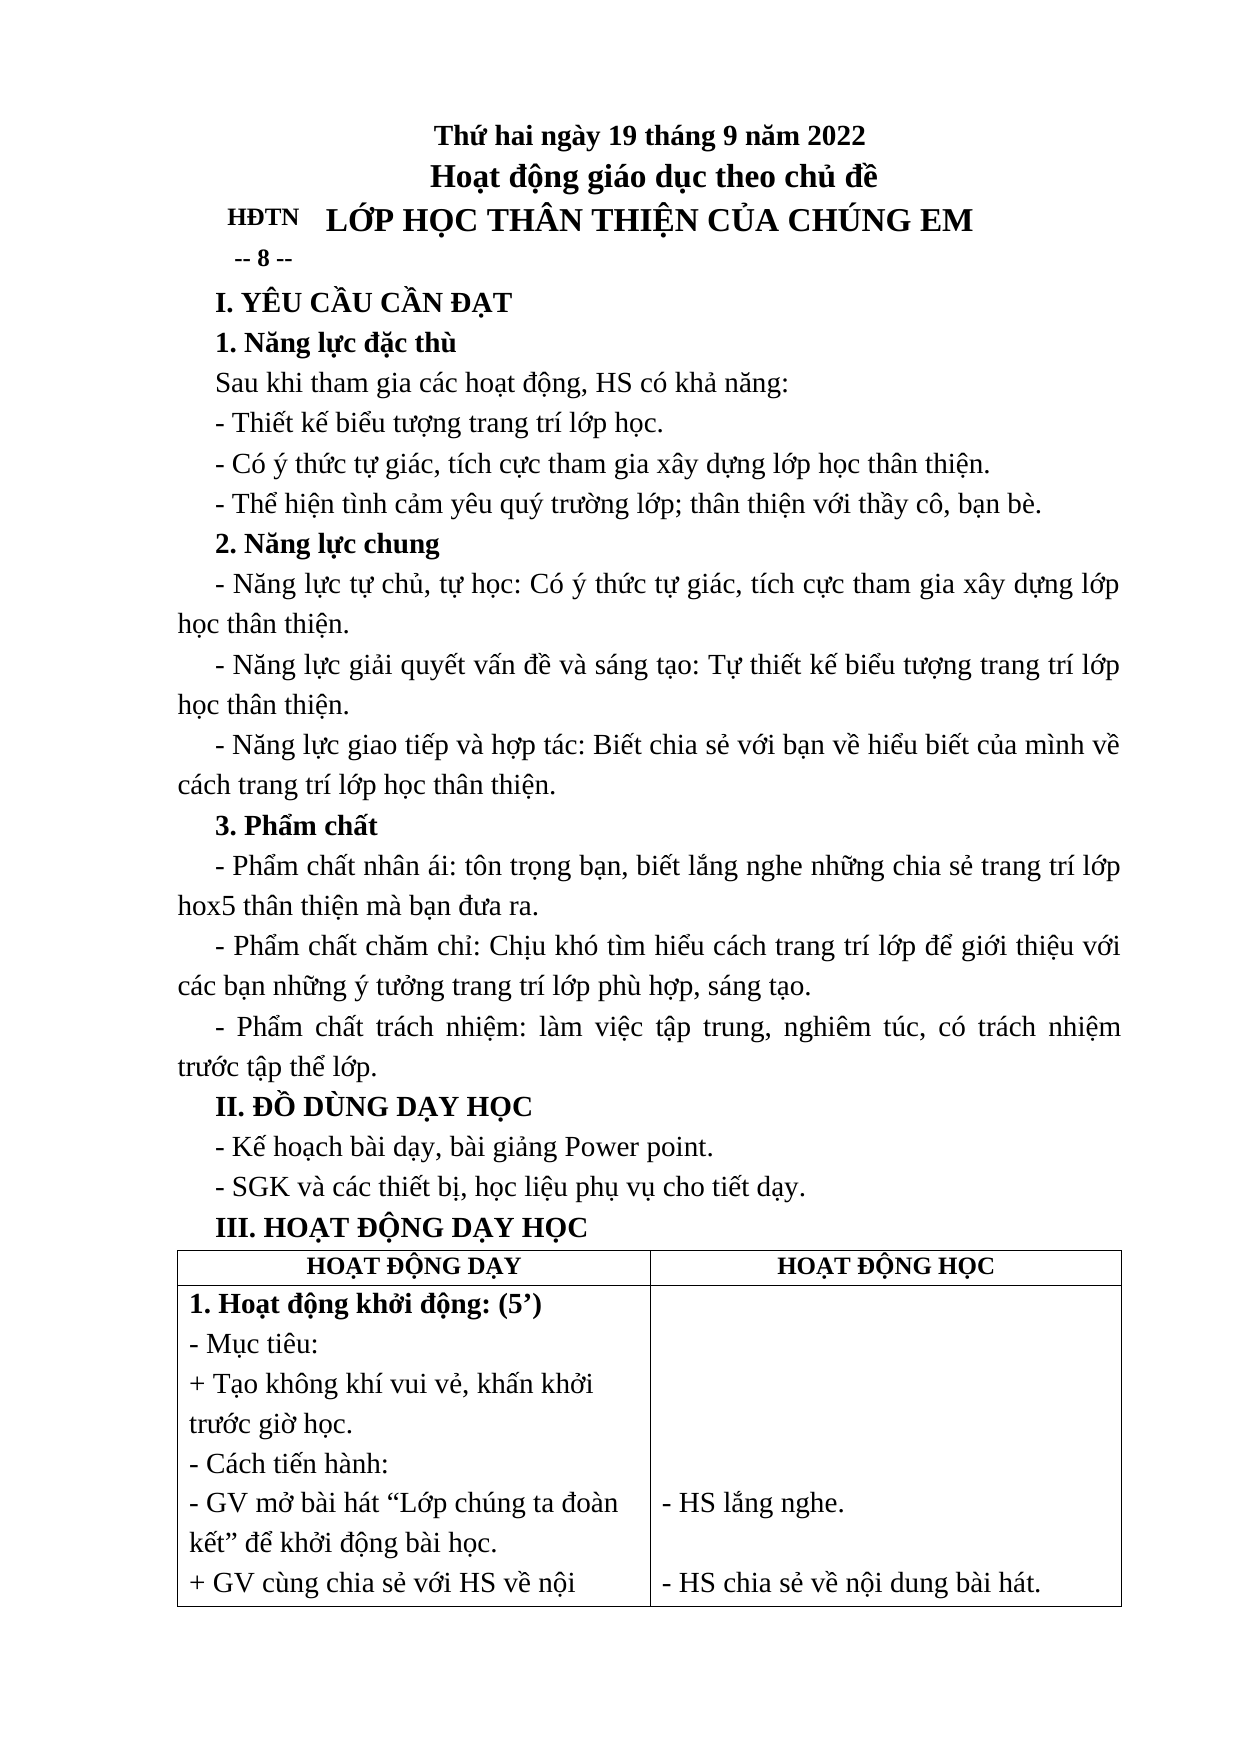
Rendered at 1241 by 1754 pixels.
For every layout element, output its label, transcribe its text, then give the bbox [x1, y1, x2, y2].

text - Kế hoạch bài dạy, bài giảng Power point. [177, 1129, 1122, 1163]
table_header HOẠT ĐỘNG HỌC [651, 1251, 1121, 1285]
text - Phẩm chất chăm chỉ: Chịu khó tìm hiểu cách trang trí lớp để giới thiệu với các bạn những ý tưởng trang trí lớp phù hợp, sáng tạo. [177, 928, 1122, 1002]
text - Thể hiện tình cảm yêu quý trường lớp; thân thiện với thầy cô, bạn bè. [177, 486, 1122, 519]
text - SGK và các thiết bị, học liệu phụ vụ cho tiết dạy. [177, 1169, 1122, 1203]
text - Có ý thức tự giác, tích cực tham gia xây dựng lớp học thân thiện. [177, 446, 1122, 479]
text Sau khi tham gia các hoạt động, HS có khả năng: [177, 365, 1122, 399]
text III. HOẠT ĐỘNG DẠY HỌC [177, 1210, 1122, 1243]
text II. ĐỒ DÙNG DẠY HỌC [177, 1089, 1122, 1123]
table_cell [651, 1286, 1121, 1606]
text 3. Phẩm chất [177, 808, 1122, 841]
text Thứ hai ngày 19 tháng 9 năm 2022 [177, 118, 1122, 152]
text - Năng lực giải quyết vấn đề và sáng tạo: Tự thiết kế biểu tượng trang trí lớp học thân thiện. [177, 647, 1122, 721]
table_header HOẠT ĐỘNG DẠY [178, 1251, 650, 1285]
text Hoạt động giáo dục theo chủ đề [177, 157, 1122, 195]
text 1. Năng lực đặc thù [177, 325, 1122, 359]
text - Thiết kế biểu tượng trang trí lớp học. [177, 406, 1122, 439]
text - Phẩm chất nhân ái: tôn trọng bạn, biết lắng nghe những chia sẻ trang trí lớp hox5 thân thiện mà bạn đưa ra. [177, 848, 1122, 922]
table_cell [178, 1286, 650, 1606]
text - Năng lực tự chủ, tự học: Có ý thức tự giác, tích cực tham gia xây dựng lớp học thân thiện. [177, 566, 1122, 640]
text - Năng lực giao tiếp và hợp tác: Biết chia sẻ với bạn về hiểu biết của mình về cách trang trí lớp học thân thiện. [177, 727, 1122, 801]
text LỚP HỌC THÂN THIỆN CỦA CHÚNG EM [177, 201, 1122, 239]
text I. YÊU CẦU CẦN ĐẠT [177, 285, 1122, 318]
text 2. Năng lực chung [177, 526, 1122, 560]
text - Phẩm chất trách nhiệm: làm việc tập trung, nghiêm túc, có trách nhiệm trước tập thể lớp. [177, 1009, 1122, 1082]
